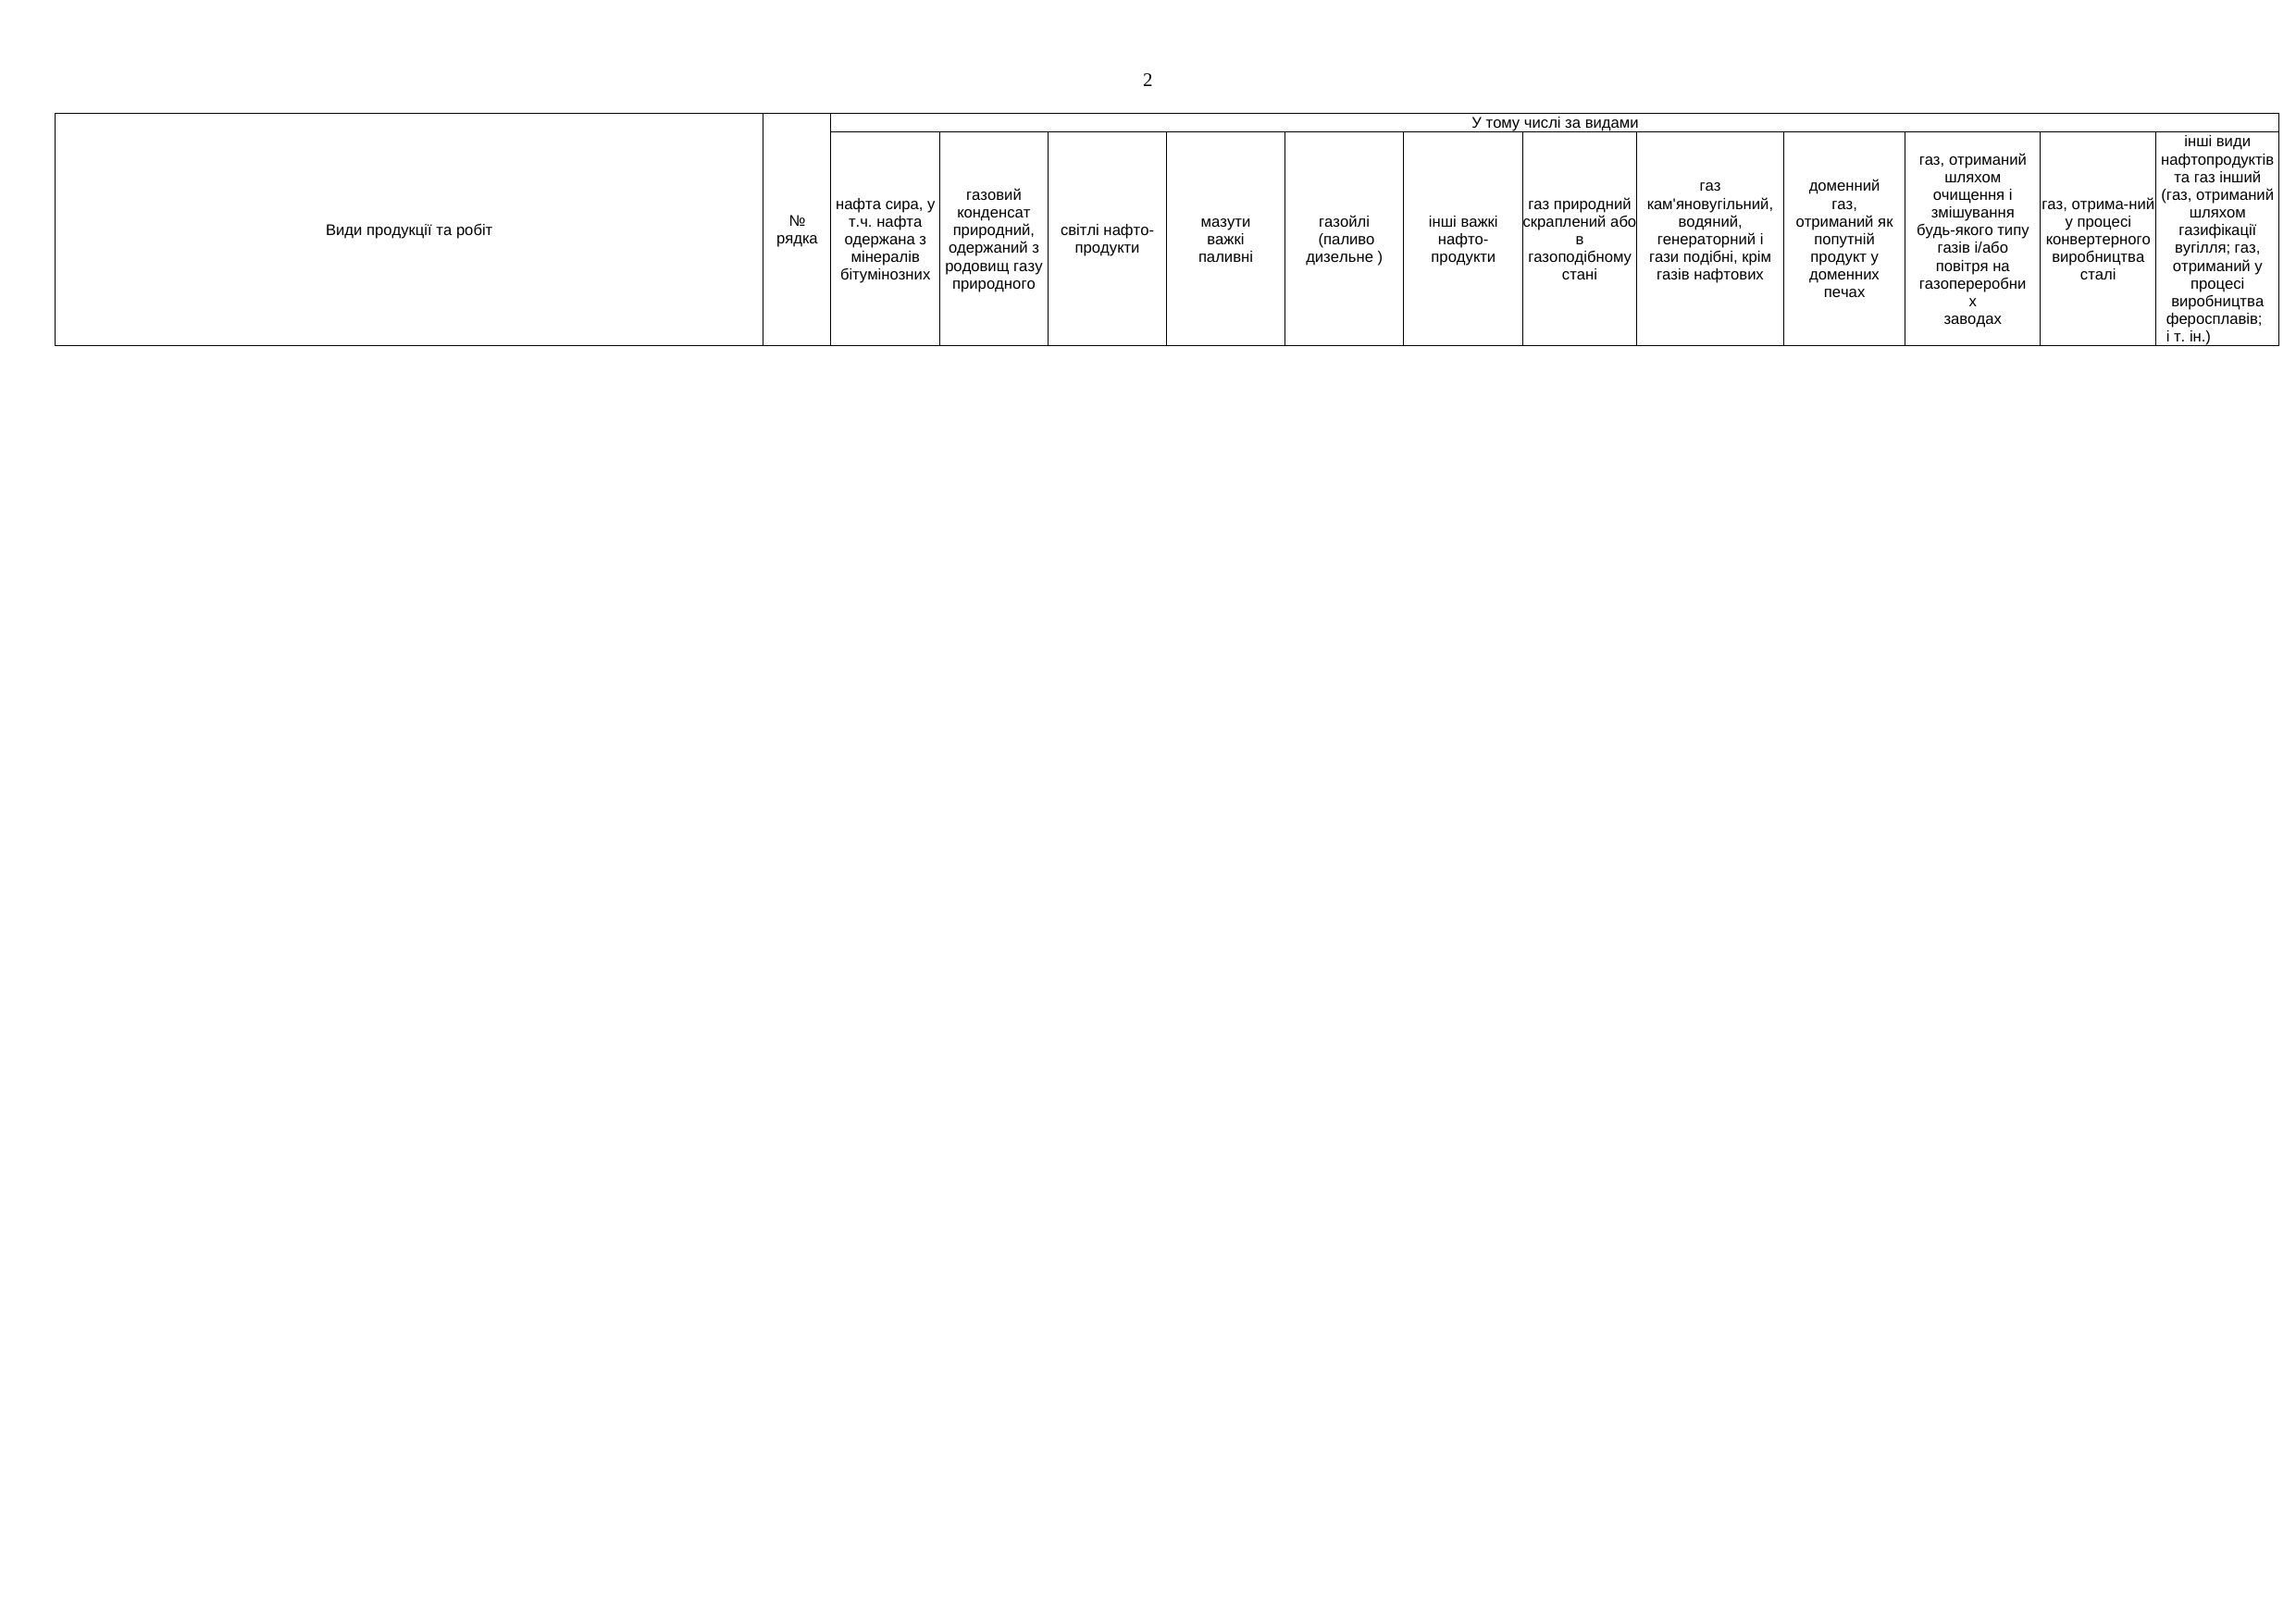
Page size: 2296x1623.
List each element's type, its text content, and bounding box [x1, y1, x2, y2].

table_header № рядка [763, 114, 830, 345]
table_cell інші види нафтопродуктів та газ інший (газ, отриманий шляхом газифікації вугілля; газ, отриманий у процесі виробництва феросплавів; і т. ін.) [2156, 132, 2278, 345]
table_cell інші важкі нафто- продукти [1404, 132, 1522, 345]
table_cell світлі нафто- продукти [1049, 132, 1166, 345]
table_cell газ, отрима-ний у процесі конвертерного виробництва сталі [2041, 132, 2155, 345]
table_cell доменний газ, отриманий як попутній продукт у доменних печах [1784, 132, 1905, 345]
table_cell нафта сира, у т.ч. нафта одержана з мінералів бітумінозних [831, 132, 939, 345]
table_cell газойлі (паливо дизельне ) [1285, 132, 1403, 345]
table_header Види продукції та робіт [56, 114, 763, 345]
table_cell газ, отриманий шляхом очищення і змішування будь-якого типу газів і/або повітря на газопереробних заводах [1905, 132, 2040, 345]
table_cell мазути важкі паливні [1167, 132, 1285, 345]
table_cell газ кам'яновугільний, водяний, генераторний і гази подібні, крім газів нафтових [1637, 132, 1783, 345]
table_header У тому числі за видами [831, 114, 2278, 131]
table_cell газ природний скраплений або в газоподібному стані [1523, 132, 1636, 345]
table_cell газовий конденсат природний, одержаний з родовищ газу природного [940, 132, 1048, 345]
